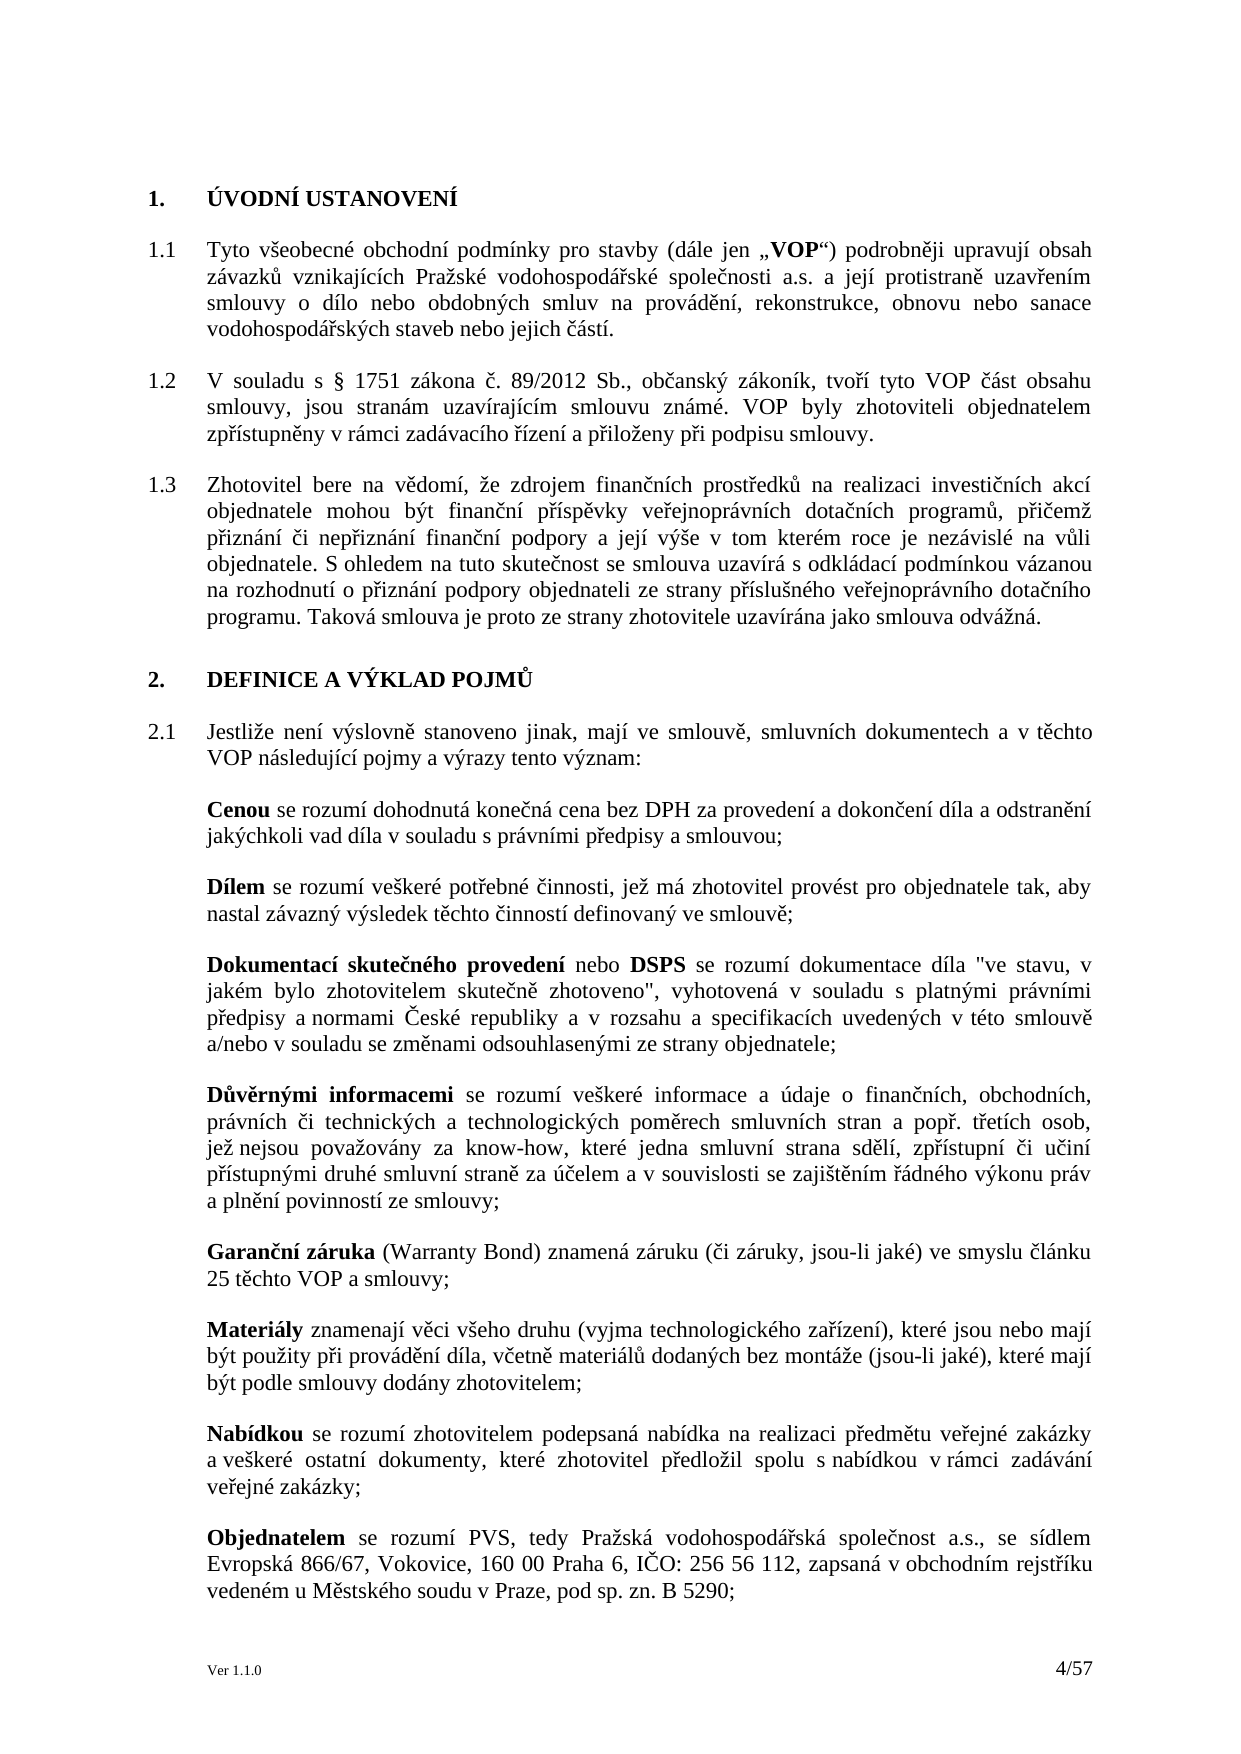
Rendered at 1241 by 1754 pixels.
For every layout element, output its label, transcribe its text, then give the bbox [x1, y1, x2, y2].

text Garanční záruka (Warranty Bond) znamená záruku (či záruky, jsou-li jaké) ve smyslu článku 25 těchto VOP a smlouvy; [207, 1238, 1093, 1291]
list Dílem se rozumí veškeré potřebné činnosti, jež má zhotovitel provést pro objednatele tak, aby nastal závazný výsledek těchto činností definovaný ve smlouvě; [207, 873, 1093, 926]
text V souladu s § 1751 zákona č. 89/2012 Sb., občanský zákoník, tvoří tyto VOP část obsahu smlouvy, jsou stranám uzavírajícím smlouvu známé. VOP byly zhotoviteli objednatelem zpřístupněny v rámci zadávacího řízení a přiloženy při podpisu smlouvy. [148, 367, 1093, 446]
list Důvěrnými informacemi se rozumí veškeré informace a údaje o finančních, obchodních, právních či technických a technologických poměrech smluvních stran a popř. třetích osob, jež nejsou považovány za know-how, které jedna smluvní strana sdělí, zpřístupní či učiní přístupnými druhé smluvní straně za účelem a v souvislosti se zajištěním řádného výkonu práv a plnění povinností ze smlouvy; [207, 1081, 1093, 1213]
list Nabídkou se rozumí zhotovitelem podepsaná nabídka na realizaci předmětu veřejné zakázky a veškeré ostatní dokumenty, které zhotovitel předložil spolu s nabídkou v rámci zadávání veřejné zakázky; [207, 1420, 1093, 1499]
text Jestliže není výslovně stanoveno jinak, mají ve smlouvě, smluvních dokumentech a v těchto VOP následující pojmy a výrazy tento význam: [148, 718, 1093, 771]
list Materiály znamenají věci všeho druhu (vyjma technologického zařízení), které jsou nebo mají být použity při provádění díla, včetně materiálů dodaných bez montáže (jsou-li jaké), které mají být podle smlouvy dodány zhotovitelem; [207, 1316, 1093, 1395]
list Cenou se rozumí dohodnutá konečná cena bez DPH za provedení a dokončení díla a odstranění jakýchkoli vad díla v souladu s právními předpisy a smlouvou; [207, 796, 1093, 848]
text Zhotovitel bere na vědomí, že zdrojem finančních prostředků na realizaci investičních akcí objednatele mohou být finanční příspěvky veřejnoprávních dotačních programů, přičemž přiznání či nepřiznání finanční podpory a její výše v tom kterém roce je nezávislé na vůli objednatele. S ohledem na tuto skutečnost se smlouva uzavírá s odkládací podmínkou vázanou na rozhodnutí o přiznání podpory objednateli ze strany příslušného veřejnoprávního dotačního programu. Taková smlouva je proto ze strany zhotovitele uzavírána jako smlouva odvážná. [148, 471, 1093, 629]
list Objednatelem se rozumí PVS, tedy Pražská vodohospodářská společnost a.s., se sídlem Evropská 866/67, Vokovice, 160 00 Praha 6, IČO: 256 56 112, zapsaná v obchodním rejstříku vedeném u Městského soudu v Praze, pod sp. zn. B 5290; [207, 1524, 1093, 1603]
text ÚVODNÍ USTANOVENÍ [148, 185, 1093, 211]
text Definice a výklad pojmů [148, 667, 1093, 693]
list Dokumentací skutečného provedení nebo DSPS se rozumí dokumentace díla "ve stavu, v jakém bylo zhotovitelem skutečně zhotoveno", vyhotovená v souladu s platnými právními předpisy a normami České republiky a v rozsahu a specifikacích uvedených v této smlouvě a/nebo v souladu se změnami odsouhlasenými ze strany objednatele; [207, 951, 1093, 1056]
text Tyto všeobecné obchodní podmínky pro stavby (dále jen „VOP“) podrobněji upravují obsah závazků vznikajících Pražské vodohospodářské společnosti a.s. a její protistraně uzavřením smlouvy o dílo nebo obdobných smluv na provádění, rekonstrukce, obnovu nebo sanace vodohospodářských staveb nebo jejich částí. [148, 236, 1093, 342]
